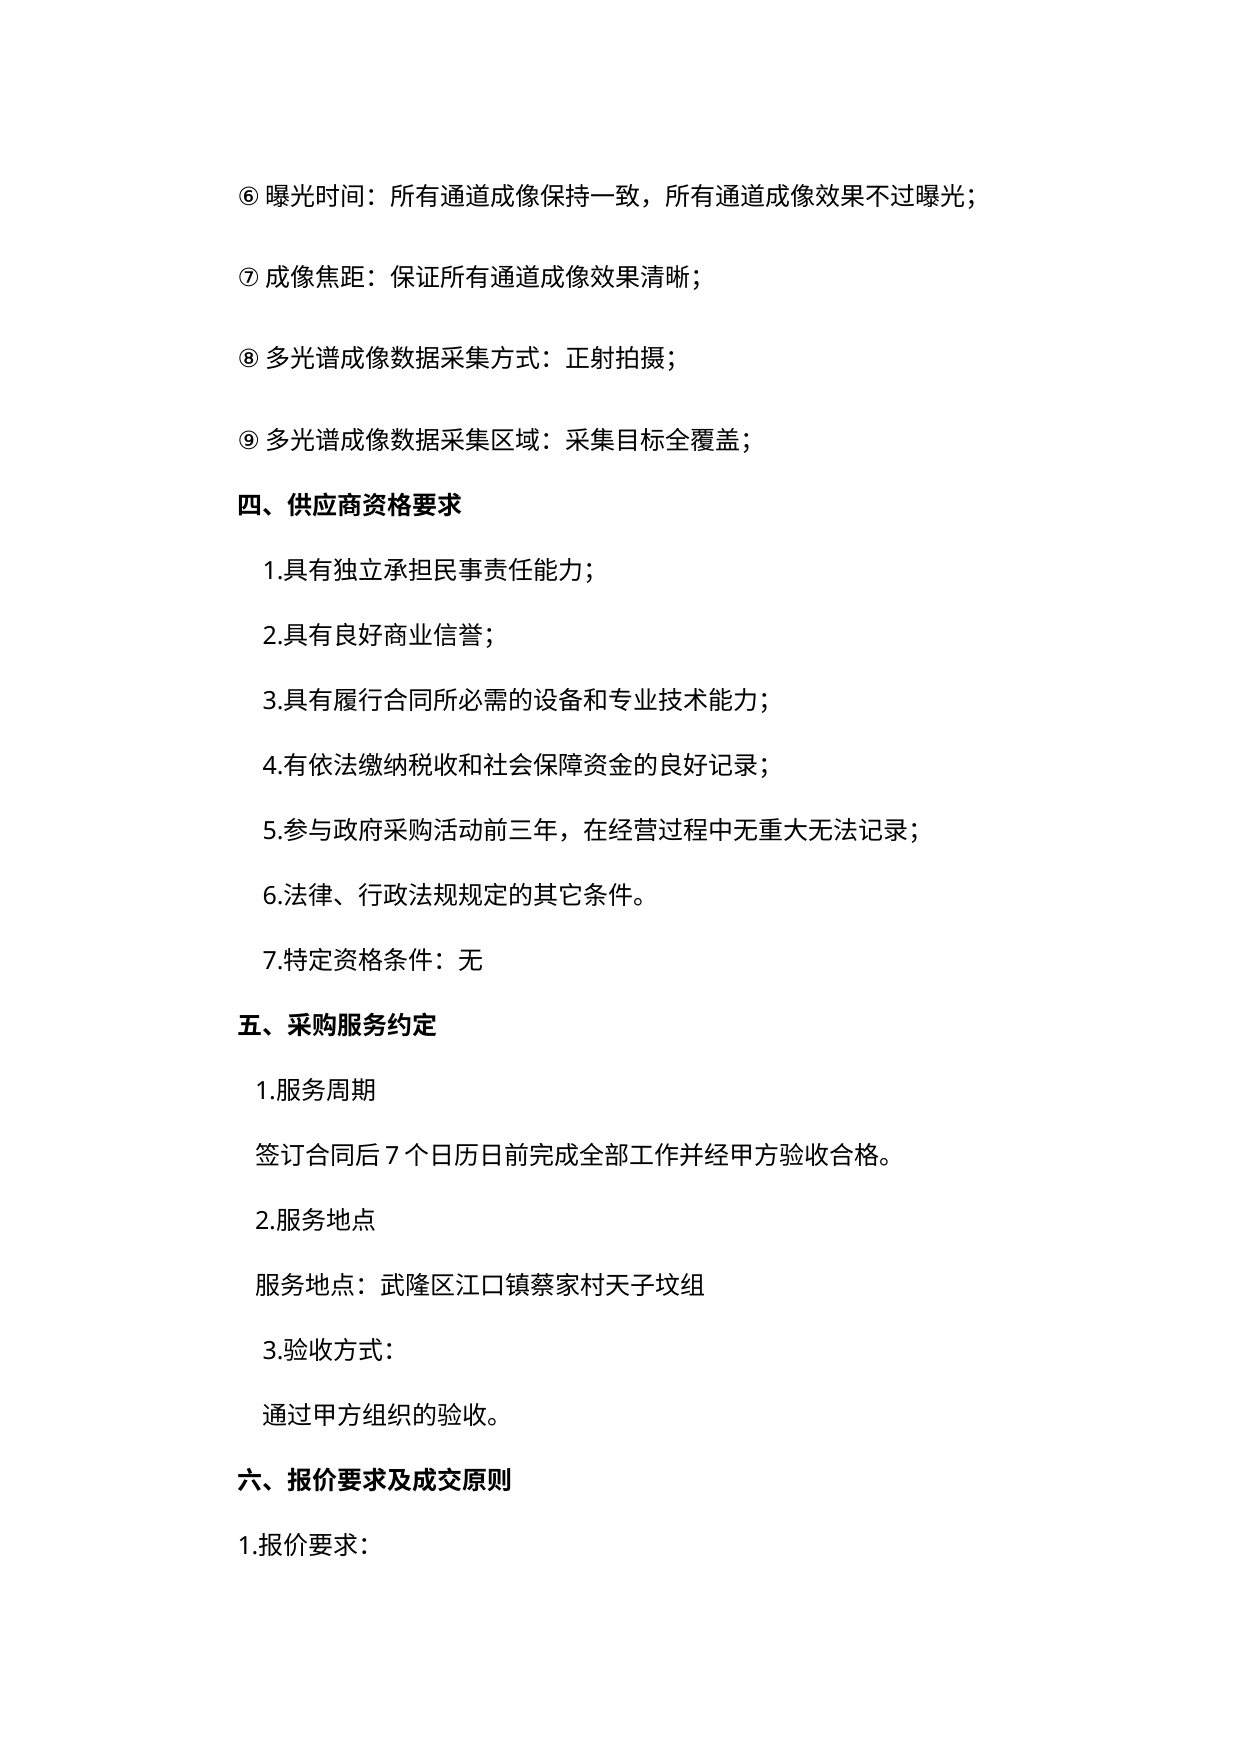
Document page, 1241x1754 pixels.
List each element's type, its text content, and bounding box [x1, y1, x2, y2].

text 签订合同后7个日历日前完成全部工作并经甲方验收合格。 [187, 1121, 1053, 1186]
text 1.具有独立承担民事责任能力； [187, 536, 1053, 601]
text 7.特定资格条件：无 [187, 926, 1053, 991]
text 六、报价要求及成交原则 [187, 1446, 1053, 1511]
text ⑥曝光时间：所有通道成像保持一致，所有通道成像效果不过曝光； [187, 162, 1053, 227]
text 6.法律、行政法规规定的其它条件。 [187, 861, 1053, 926]
text 通过甲方组织的验收。 [187, 1381, 1053, 1446]
text 2.服务地点 [187, 1186, 1053, 1251]
text 服务地点：武隆区江口镇蔡家村天子坟组 [187, 1251, 1053, 1316]
text 四、供应商资格要求 [187, 471, 1053, 536]
text 5.参与政府采购活动前三年，在经营过程中无重大无法记录； [187, 796, 1053, 861]
text 3.验收方式： [187, 1316, 1053, 1381]
text ⑧多光谱成像数据采集方式：正射拍摄； [187, 324, 1053, 389]
text 1.报价要求： [212, 1511, 1053, 1576]
text 2.具有良好商业信誉； [187, 601, 1053, 666]
text 1.服务周期 [187, 1056, 1053, 1121]
text 3.具有履行合同所必需的设备和专业技术能力； [187, 666, 1053, 731]
text ⑨多光谱成像数据采集区域：采集目标全覆盖； [187, 406, 1053, 471]
text 4.有依法缴纳税收和社会保障资金的良好记录； [187, 731, 1053, 796]
text 五、采购服务约定 [187, 991, 1053, 1056]
text ⑦成像焦距：保证所有通道成像效果清晰； [187, 243, 1053, 308]
